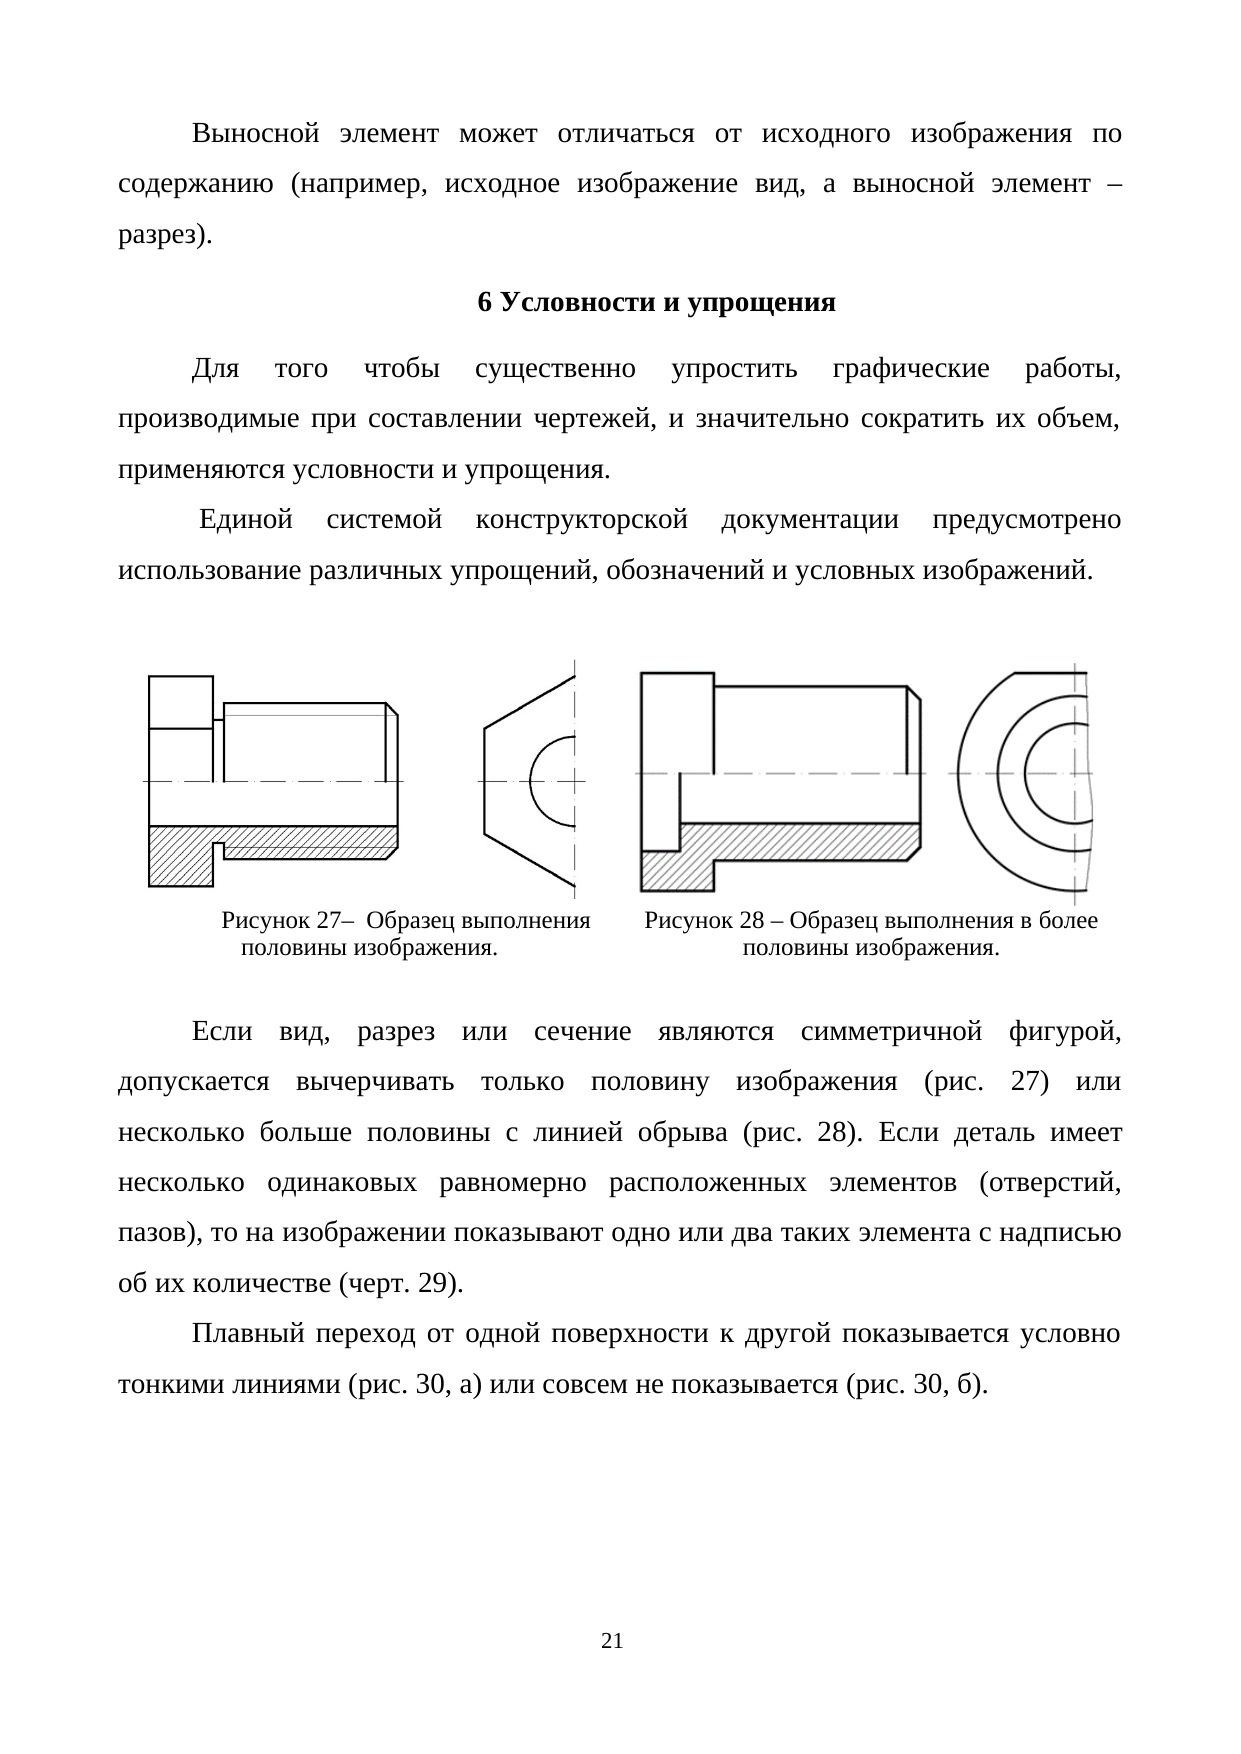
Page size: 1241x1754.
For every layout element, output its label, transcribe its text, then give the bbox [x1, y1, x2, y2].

picture [635, 663, 1094, 906]
text Единой системой конструкторской документации предусмотрено использование различных упрощений, обозначений и условных изображений. [118, 501, 1122, 585]
table_header [619, 653, 1130, 906]
table_cell Рисунок 28 – Образец выполнения в более половины изображения. [619, 906, 1130, 963]
subtitle Условности и упрощения [477, 284, 1215, 317]
table_cell Рисунок 27– Образец выполнения половины изображения. [114, 906, 619, 963]
picture [142, 659, 586, 899]
text Для того чтобы существенно упростить графические работы, производимые при составлении чертежей, и значительно сократить их объем, применяются условности и упрощения. [118, 350, 1122, 484]
text Если вид, разрез или сечение являются симметричной фигурой, допускается вычерчивать только половину изображения (рис. 27) или несколько больше половины с линией обрыва (рис. 28). Если деталь имеет несколько одинаковых равномерно расположенных элементов (отверстий, пазов), то на изображении показывают одно или два таких элемента с надписью об их количестве (черт. 29). [118, 1013, 1122, 1298]
text Плавный переход от одной поверхности к другой показывается условно тонкими линиями (рис. 30, а) или совсем не показывается (рис. 30, б). [118, 1315, 1121, 1399]
table_header [114, 653, 619, 906]
text Выносной элемент может отличаться от исходного изображения по содержанию (например, исходное изображение вид, а выносной элемент – разрез). [118, 115, 1122, 249]
